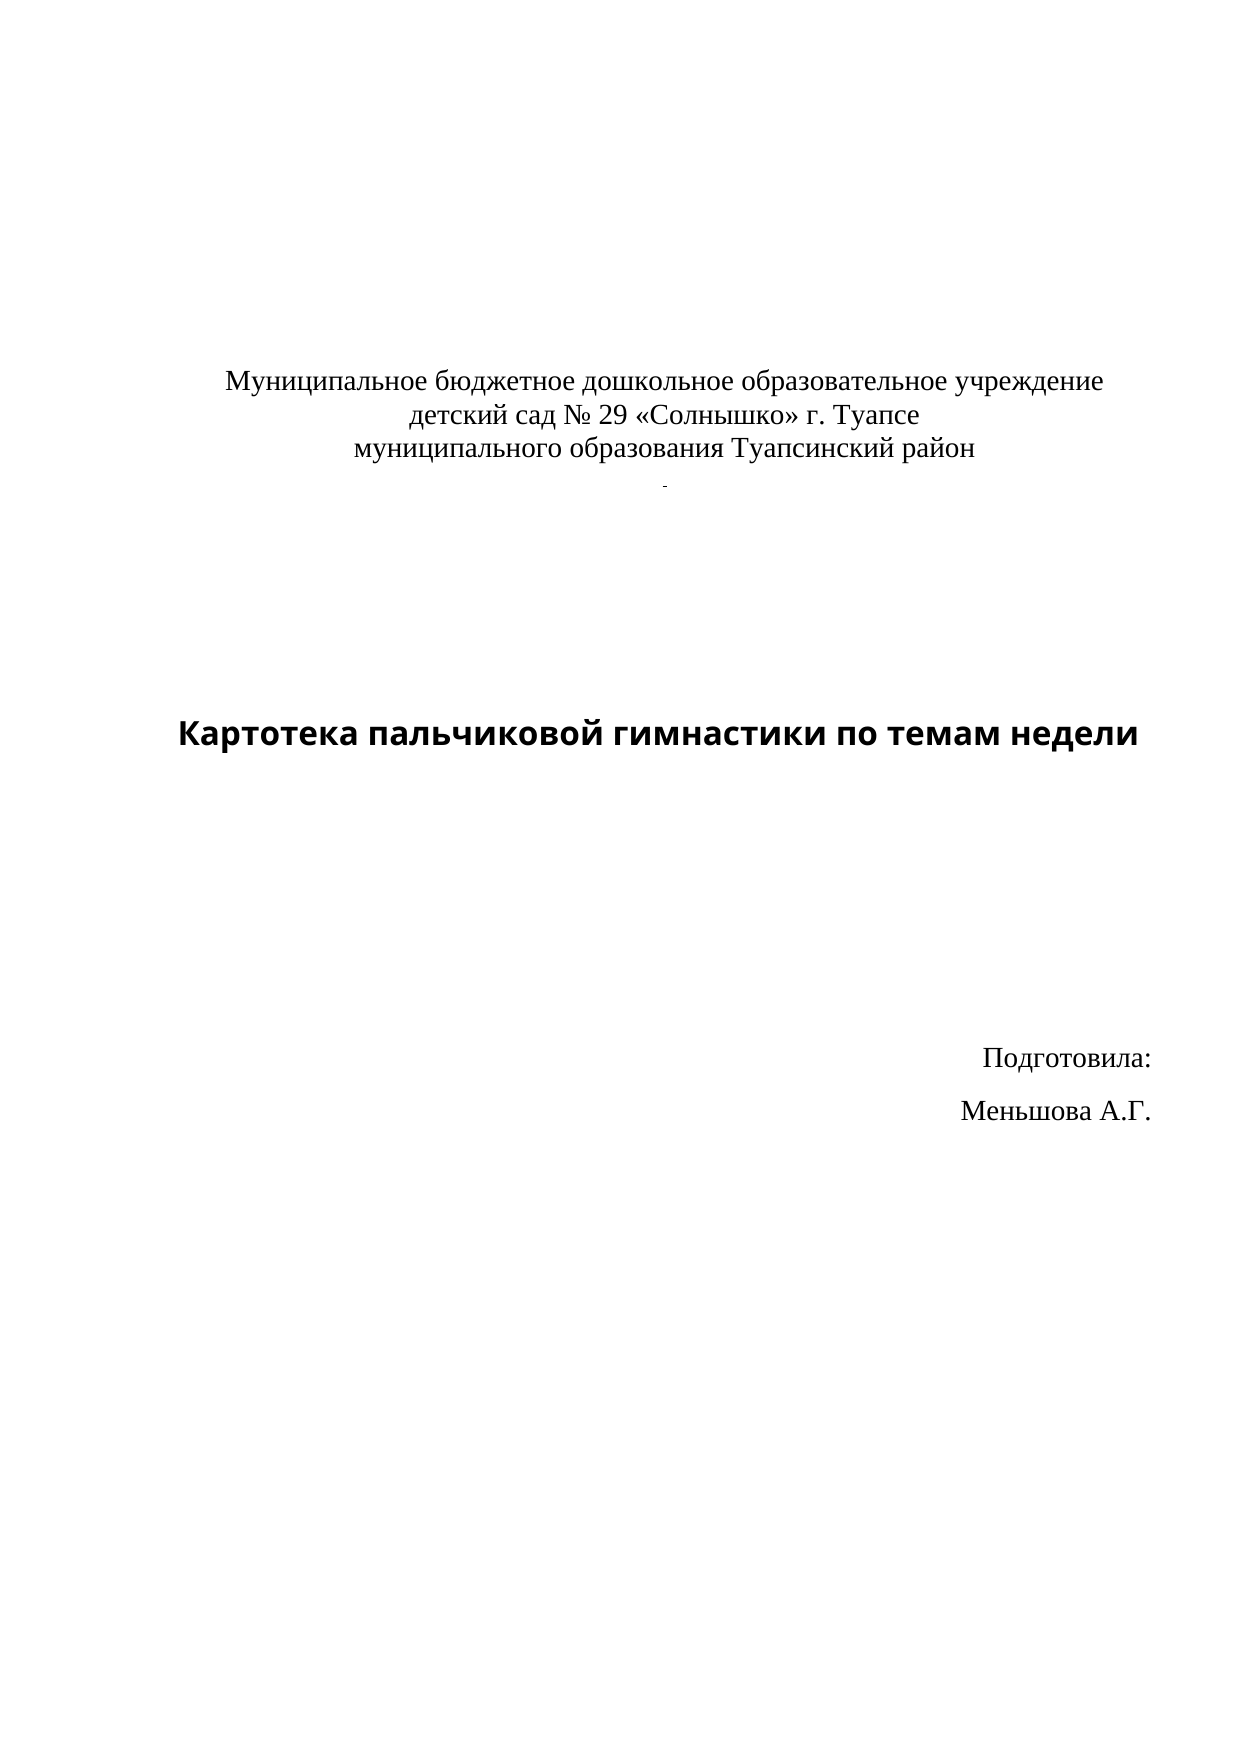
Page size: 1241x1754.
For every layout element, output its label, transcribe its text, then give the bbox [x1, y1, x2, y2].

text муниципального образования Туапсинский район [177, 431, 1152, 464]
text Меньшова А.Г. [177, 1093, 1152, 1126]
text Муниципальное бюджетное дошкольное образовательное учреждение [177, 363, 1152, 397]
text Подготовила: [177, 1040, 1152, 1073]
text Картотека пальчиковой гимнастики по темам недели [177, 710, 1152, 755]
text детский сад № 29 «Солнышко» г. Туапсе [177, 397, 1152, 431]
